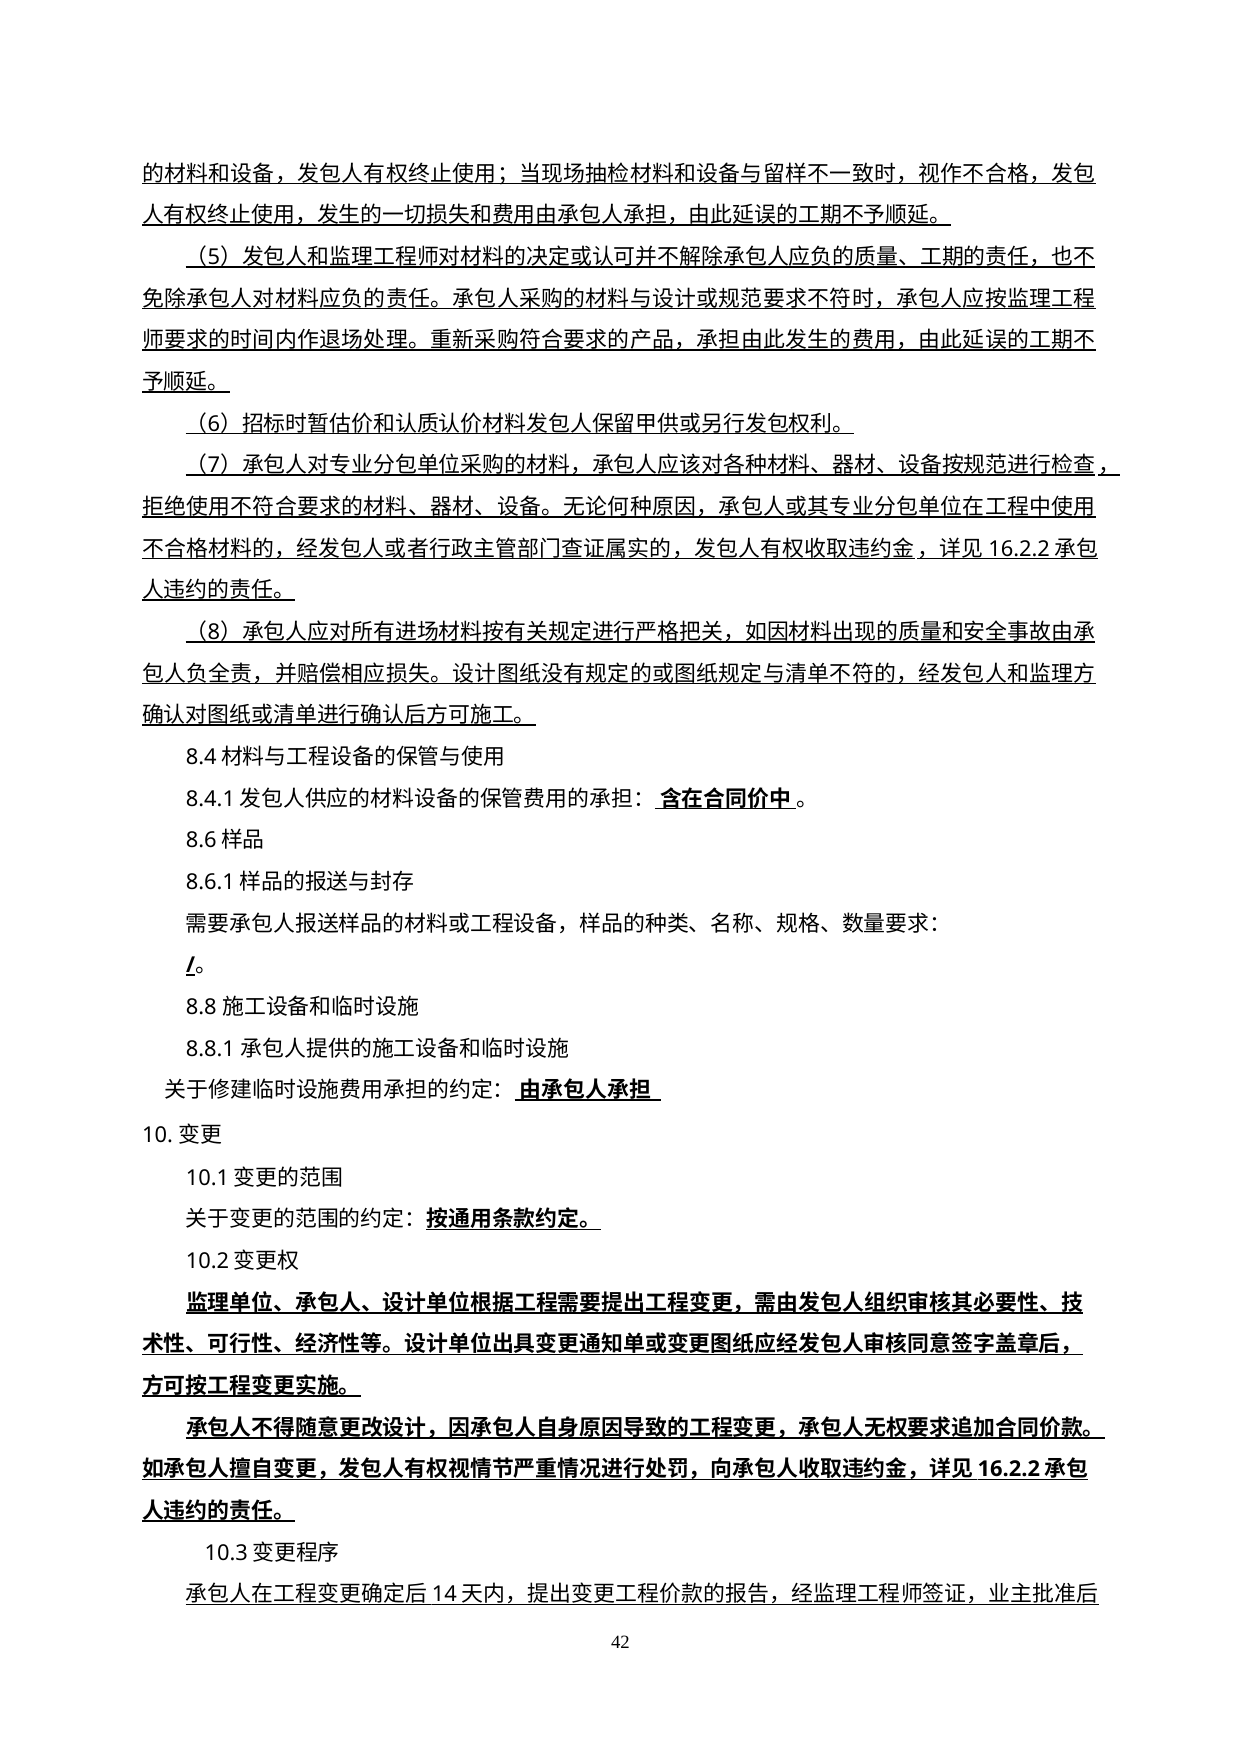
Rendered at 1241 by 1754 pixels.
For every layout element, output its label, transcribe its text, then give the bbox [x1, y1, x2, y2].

text 8.4.1发包人供应的材料设备的保管费用的承担： 含在合同价中 。 [142, 773, 1098, 814]
text 8.8.1 承包人提供的施工设备和临时设施 [142, 1023, 1098, 1064]
text 8.6.1样品的报送与封存 [142, 856, 1098, 898]
text /。 [142, 939, 1098, 981]
text 关于变更的范围的约定：按通用条款约定。 [142, 1193, 1098, 1235]
text 10.2变更权 [142, 1235, 1098, 1277]
text 10.3变更程序 [142, 1527, 1098, 1568]
text 8.4材料与工程设备的保管与使用 [142, 731, 1098, 773]
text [142, 1568, 1098, 1610]
text 10.1变更的范围 [142, 1152, 1098, 1193]
text 关于修建临时设施费用承担的约定： 由承包人承担 [142, 1064, 1098, 1106]
text 承包人不得随意更改设计，因承包人自身原因导致的工程变更，承包人无权要求追加合同价款。如承包人擅自变更，发包人有权视情节严重情况进行处罚，向承包人收取违约金，详见16.2.2承包人违约的责任。 [142, 1402, 1098, 1527]
text （8）承包人应对所有进场材料按有关规定进行严格把关，如因材料出现的质量和安全事故由承包人负全责，并赔偿相应损失。设计图纸没有规定的或图纸规定与清单不符的，经发包人和监理方确认对图纸或清单进行确认后方可施工。 [142, 606, 1098, 731]
text 10. 变更 [142, 1106, 1098, 1152]
text （5）发包人和监理工程师对材料的决定或认可并不解除承包人应负的质量、工期的责任，也不免除承包人对材料应负的责任。承包人采购的材料与设计或规范要求不符时，承包人应按监理工程师要求的时间内作退场处理。重新采购符合要求的产品，承担由此发生的费用，由此延误的工期不予顺延。 [142, 231, 1098, 398]
text 监理单位、承包人、设计单位根据工程需要提出工程变更，需由发包人组织审核其必要性、技术性、可行性、经济性等。设计单位出具变更通知单或变更图纸应经发包人审核同意签字盖章后，方可按工程变更实施。 [142, 1277, 1098, 1402]
text （7）承包人对专业分包单位采购的材料，承包人应该对各种材料、器材、设备按规范进行检查，拒绝使用不符合要求的材料、器材、设备。无论何种原因，承包人或其专业分包单位在工程中使用不合格材料的，经发包人或者行政主管部门查证属实的，发包人有权收取违约金，详见16.2.2承包人违约的责任。 [142, 439, 1098, 606]
text （6）招标时暂估价和认质认价材料发包人保留甲供或另行发包权利。 [142, 398, 1098, 439]
text 8.6样品 [142, 814, 1098, 856]
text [142, 148, 1098, 231]
text 8.8 施工设备和临时设施 [142, 981, 1098, 1023]
text 需要承包人报送样品的材料或工程设备，样品的种类、名称、规格、数量要求： [142, 898, 1098, 939]
